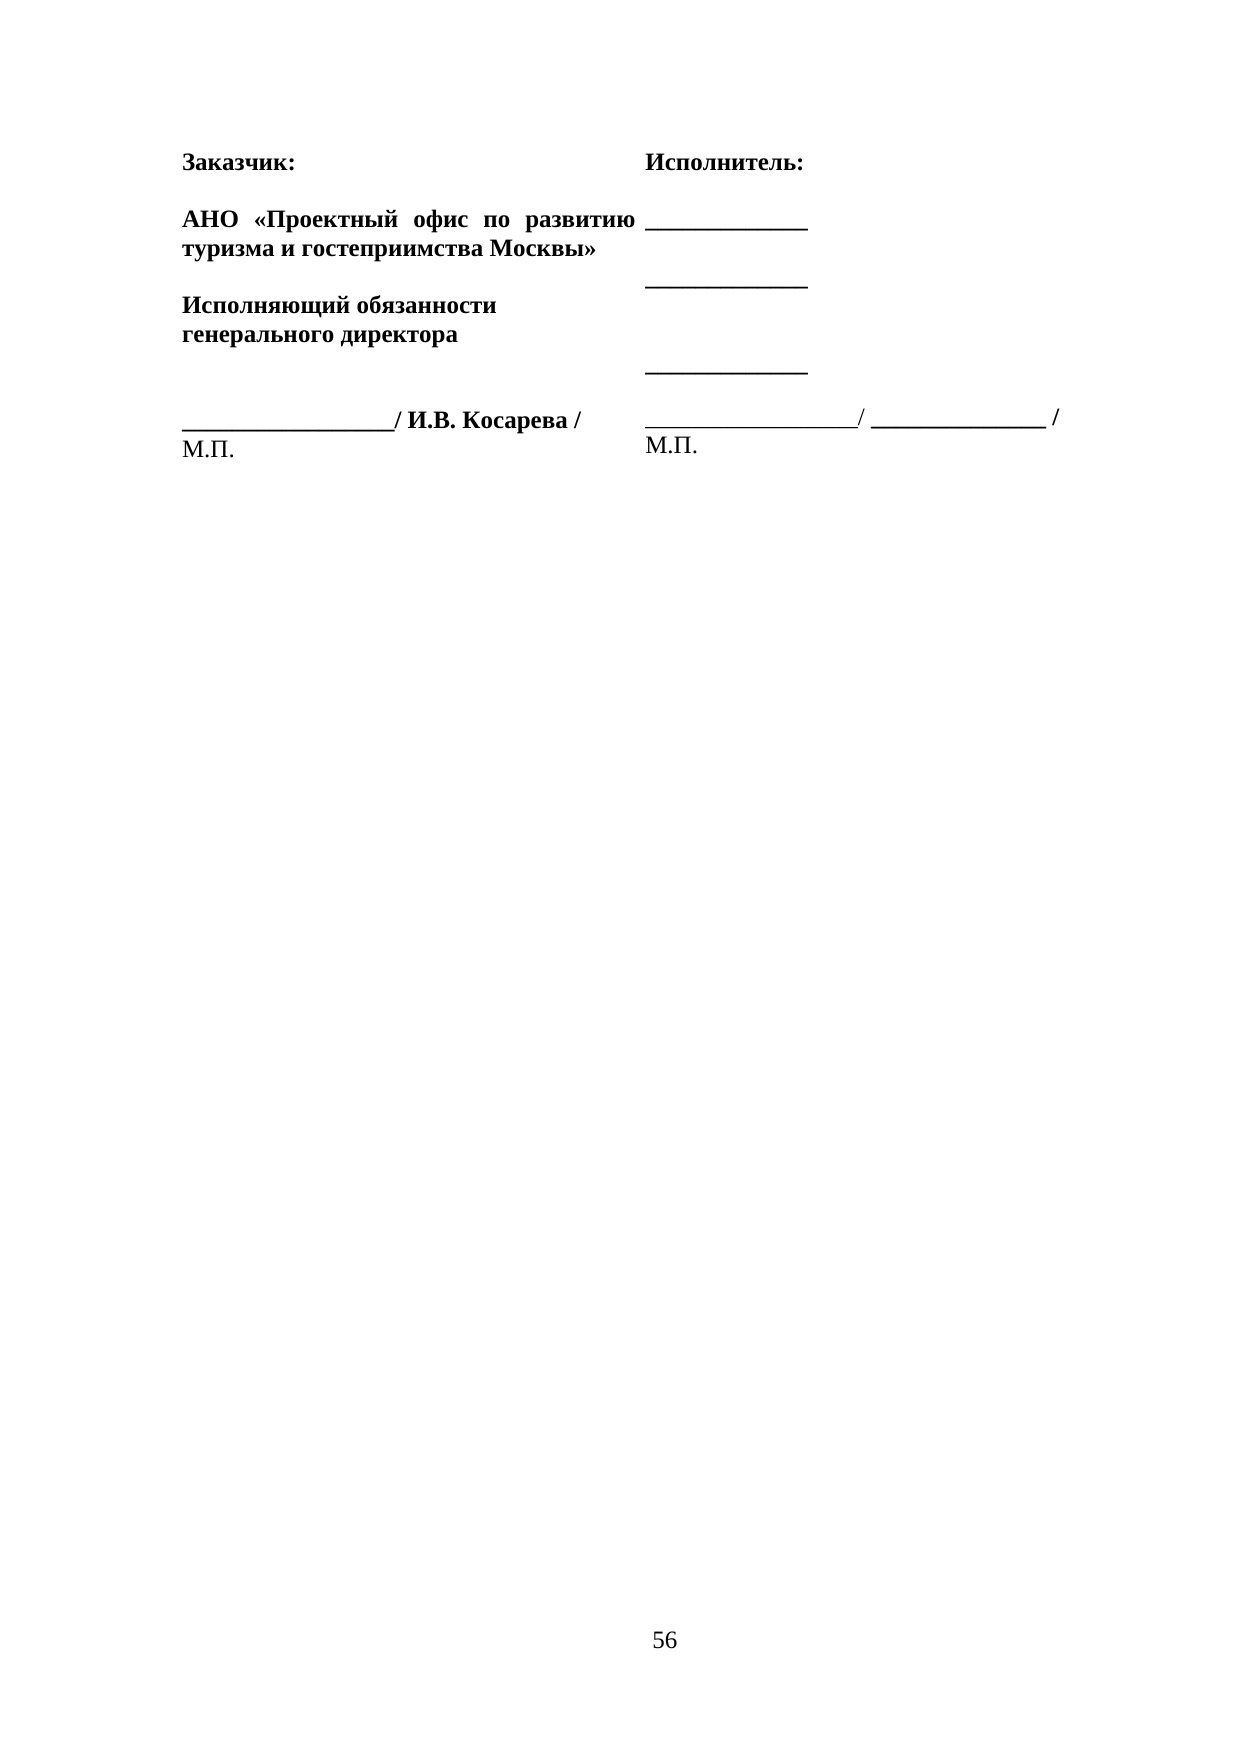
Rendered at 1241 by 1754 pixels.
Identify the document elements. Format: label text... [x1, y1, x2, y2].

table_header Исполнитель: _____________ _____________ _____________ _________________/ ______________ / М.П. [640, 147, 1152, 463]
table_header Заказчик: АНО «Проектный офис по развитию туризма и гостеприимства Москвы» Исполняющий обязанности генерального директора _________________/ И.В. Косарева / М.П. [177, 147, 640, 463]
